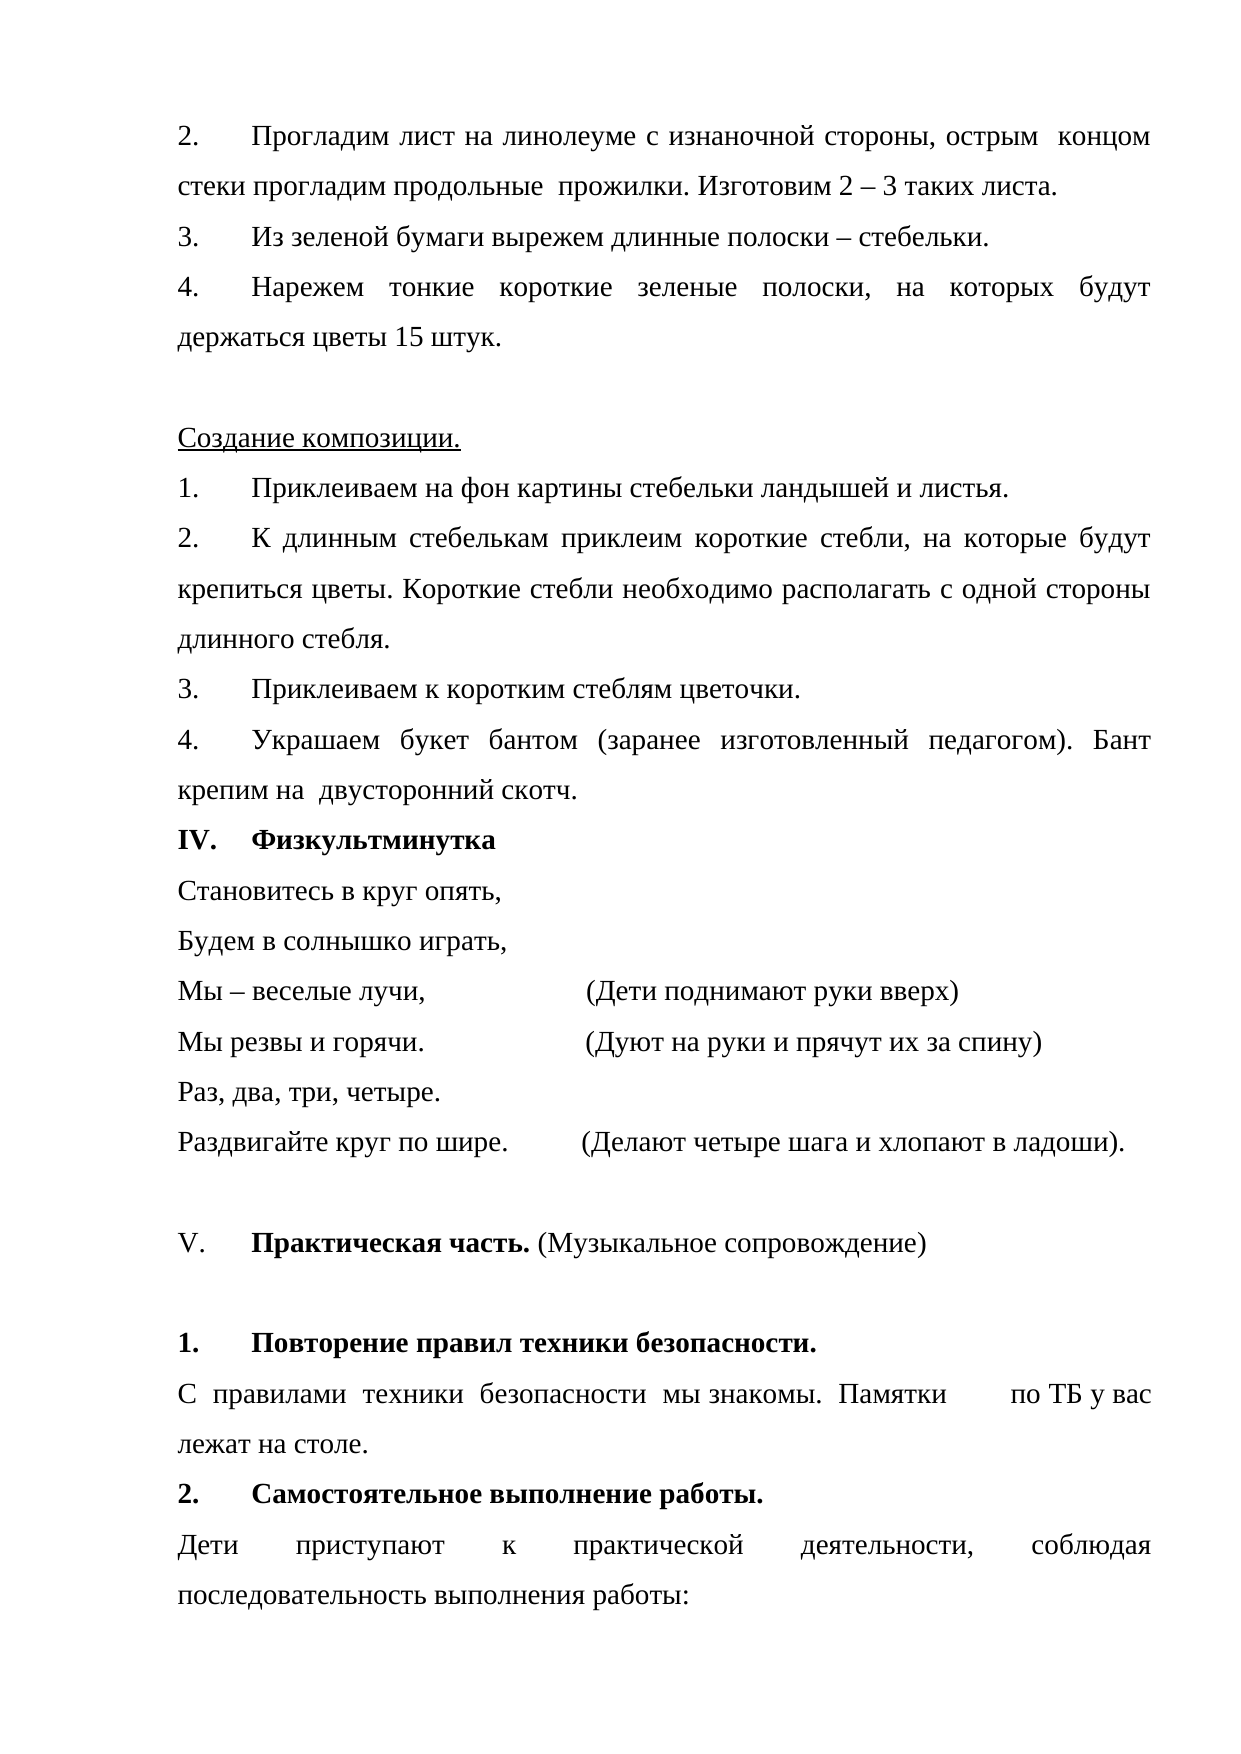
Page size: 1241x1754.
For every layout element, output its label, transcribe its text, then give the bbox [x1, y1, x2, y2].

text Становитесь в круг опять, [177, 873, 1152, 906]
text Будем в солнышко играть, [177, 923, 1152, 957]
list Повторение правил техники безопасности. [177, 1326, 1152, 1359]
text Создание композиции. [177, 420, 1152, 453]
list Физкультминутка [177, 822, 1152, 856]
list Практическая часть. (Музыкальное сопровождение) [177, 1225, 1152, 1258]
text Раз, два, три, четыре. [177, 1074, 1152, 1108]
list Приклеиваем на фон картины стебельки ландышей и листья. [177, 470, 1152, 504]
list К длинным стебелькам приклеим короткие стебли, на которые будут крепиться цветы. Короткие стебли необходимо располагать с одной стороны длинного стебля. [177, 521, 1152, 655]
text Раздвигайте круг по шире. (Делают четыре шага и хлопают в ладоши). [177, 1124, 1152, 1158]
list Самостоятельное выполнение работы. [177, 1477, 1152, 1510]
list Прогладим лист на линолеуме с изнаночной стороны, острым концом стеки прогладим продольные прожилки. Изготовим 2 – 3 таких листа. [177, 118, 1152, 202]
list Из зеленой бумаги вырежем длинные полоски – стебельки. [177, 219, 1152, 252]
text С правилами техники безопасности мы знакомы. Памятки по ТБ у вас лежат на столе. [177, 1376, 1152, 1460]
list Украшаем букет бантом (заранее изготовленный педагогом). Бант крепим на двусторонний скотч. [177, 722, 1152, 806]
list Нарежем тонкие короткие зеленые полоски, на которых будут держаться цветы 15 штук. [177, 269, 1152, 353]
text Мы – веселые лучи, (Дети поднимают руки вверх) [177, 973, 1152, 1007]
list Приклеиваем к коротким стеблям цветочки. [177, 672, 1152, 705]
text Дети приступают к практической деятельности, соблюдая последовательность выполнения работы: [177, 1527, 1152, 1611]
text Мы резвы и горячи. (Дуют на руки и прячут их за спину) [177, 1024, 1152, 1057]
